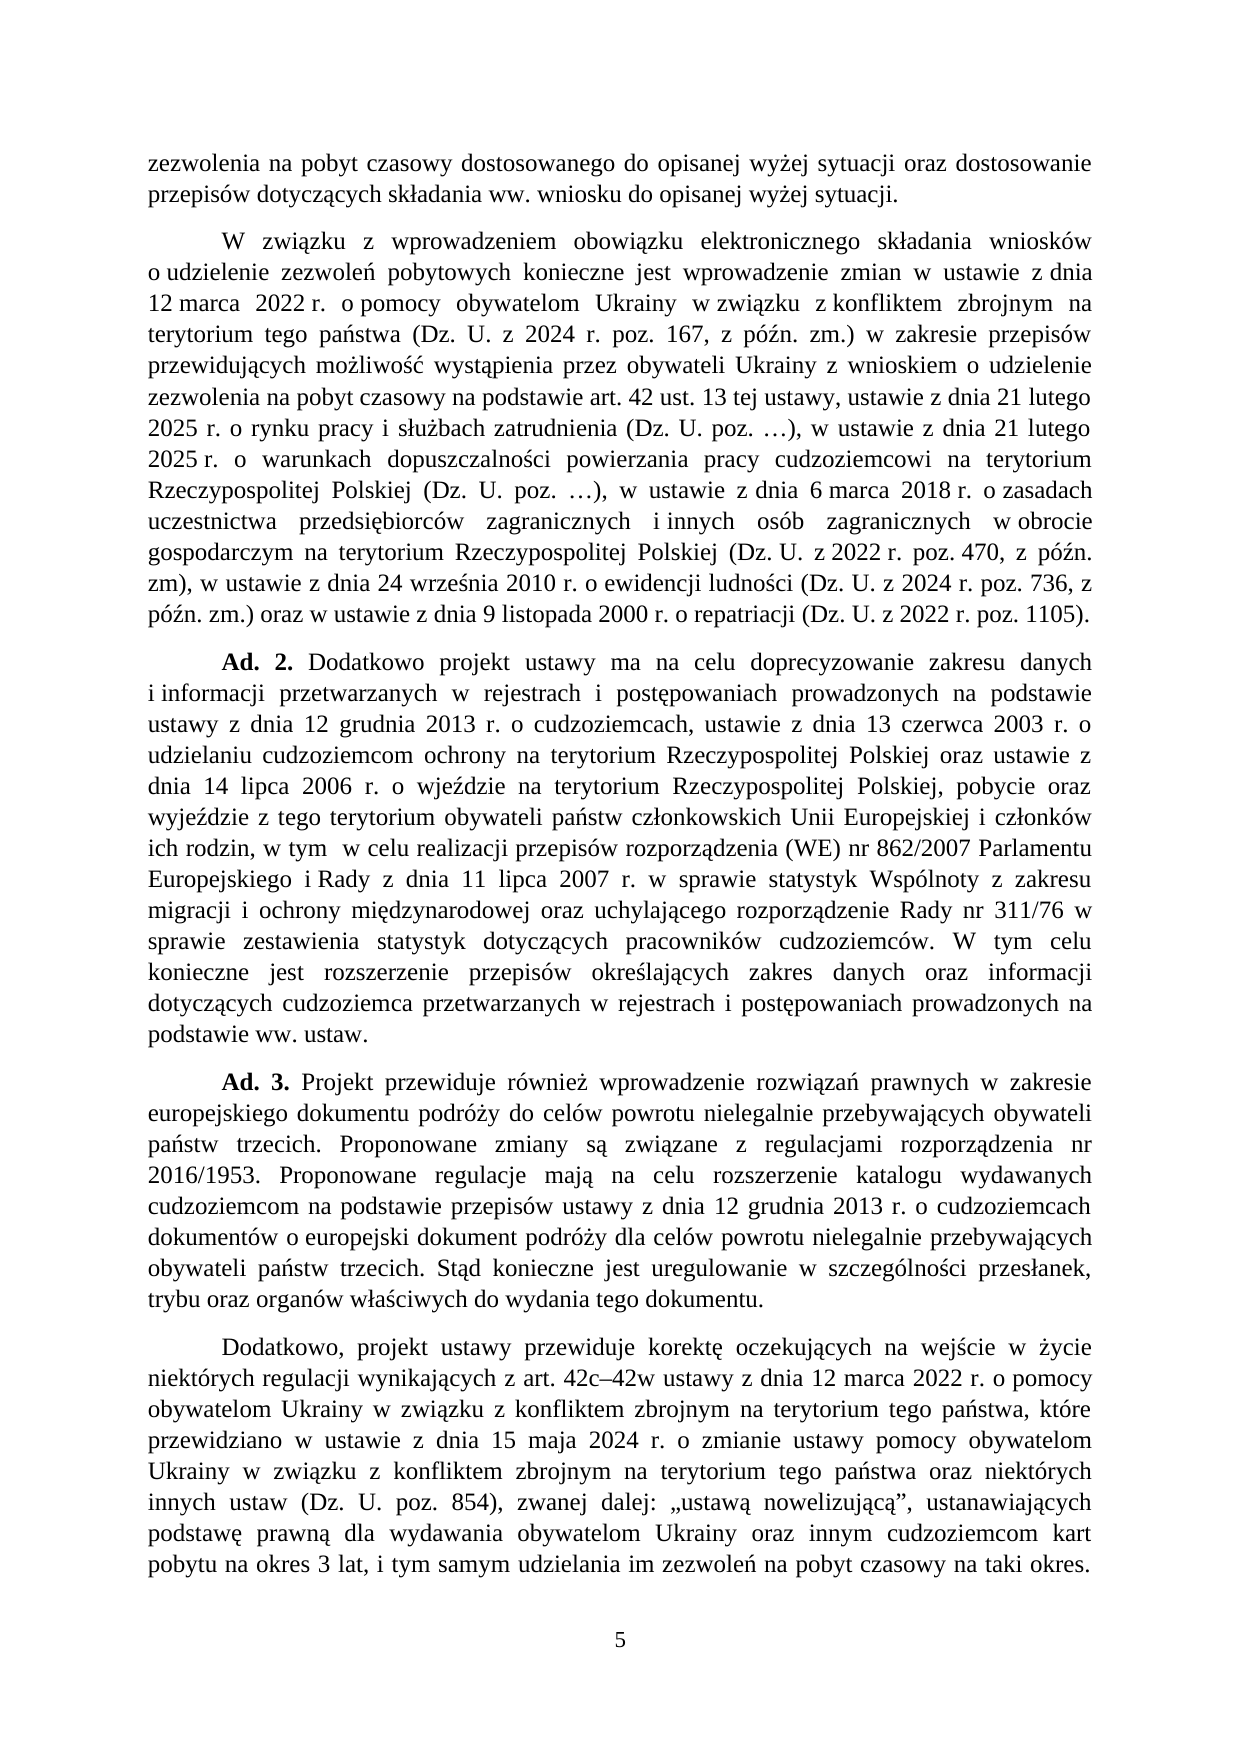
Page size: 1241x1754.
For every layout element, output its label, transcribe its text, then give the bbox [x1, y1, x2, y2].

text W związku z wprowadzeniem obowiązku elektronicznego składania wniosków o udzielenie zezwoleń pobytowych konieczne jest wprowadzenie zmian w ustawie z dnia 12 marca 2022 r. o pomocy obywatelom Ukrainy w związku z konfliktem zbrojnym na terytorium tego państwa (Dz. U. z 2024 r. poz. 167, z późn. zm.) w zakresie przepisów przewidujących możliwość wystąpienia przez obywateli Ukrainy z wnioskiem o udzielenie zezwolenia na pobyt czasowy na podstawie art. 42 ust. 13 tej ustawy, ustawie z dnia 21 lutego 2025 r. o rynku pracy i służbach zatrudnienia (Dz. U. poz. …), w ustawie z dnia 21 lutego 2025 r. o warunkach dopuszczalności powierzania pracy cudzoziemcowi na terytorium Rzeczypospolitej Polskiej (Dz. U. poz. …), w ustawie z dnia 6 marca 2018 r. o zasadach uczestnictwa przedsiębiorców zagranicznych i innych osób zagranicznych w obrocie gospodarczym na terytorium Rzeczypospolitej Polskiej (Dz. U. z 2022 r. poz. 470, z późn. zm), w ustawie z dnia 24 września 2010 r. o ewidencji ludności (Dz. U. z 2024 r. poz. 736, z późn. zm.) oraz w ustawie z dnia 9 listopada 2000 r. o repatriacji (Dz. U. z 2022 r. poz. 1105). [148, 226, 1093, 628]
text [148, 1332, 1093, 1578]
text Ad. 3. Projekt przewiduje również wprowadzenie rozwiązań prawnych w zakresie europejskiego dokumentu podróży do celów powrotu nielegalnie przebywających obywateli państw trzecich. Proponowane zmiany są związane z regulacjami rozporządzenia nr 2016/1953. Proponowane regulacje mają na celu rozszerzenie katalogu wydawanych cudzoziemcom na podstawie przepisów ustawy z dnia 12 grudnia 2013 r. o cudzoziemcach dokumentów o europejski dokument podróży dla celów powrotu nielegalnie przebywających obywateli państw trzecich. Stąd konieczne jest uregulowanie w szczególności przesłanek, trybu oraz organów właściwych do wydania tego dokumentu. [148, 1067, 1093, 1313]
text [148, 148, 1093, 207]
text Ad. 2. Dodatkowo projekt ustawy ma na celu doprecyzowanie zakresu danych i informacji przetwarzanych w rejestrach i postępowaniach prowadzonych na podstawie ustawy z dnia 12 grudnia 2013 r. o cudzoziemcach, ustawie z dnia 13 czerwca 2003 r. o udzielaniu cudzoziemcom ochrony na terytorium Rzeczypospolitej Polskiej oraz ustawie z dnia 14 lipca 2006 r. o wjeździe na terytorium Rzeczypospolitej Polskiej, pobycie oraz wyjeździe z tego terytorium obywateli państw członkowskich Unii Europejskiej i członków ich rodzin, w tym w celu realizacji przepisów rozporządzenia (WE) nr 862/2007 Parlamentu Europejskiego i Rady z dnia 11 lipca 2007 r. w sprawie statystyk Wspólnoty z zakresu migracji i ochrony międzynarodowej oraz uchylającego rozporządzenie Rady nr 311/76 w sprawie zestawienia statystyk dotyczących pracowników cudzoziemców. W tym celu konieczne jest rozszerzenie przepisów określających zakres danych oraz informacji dotyczących cudzoziemca przetwarzanych w rejestrach i postępowaniach prowadzonych na podstawie ww. ustaw. [148, 647, 1093, 1048]
